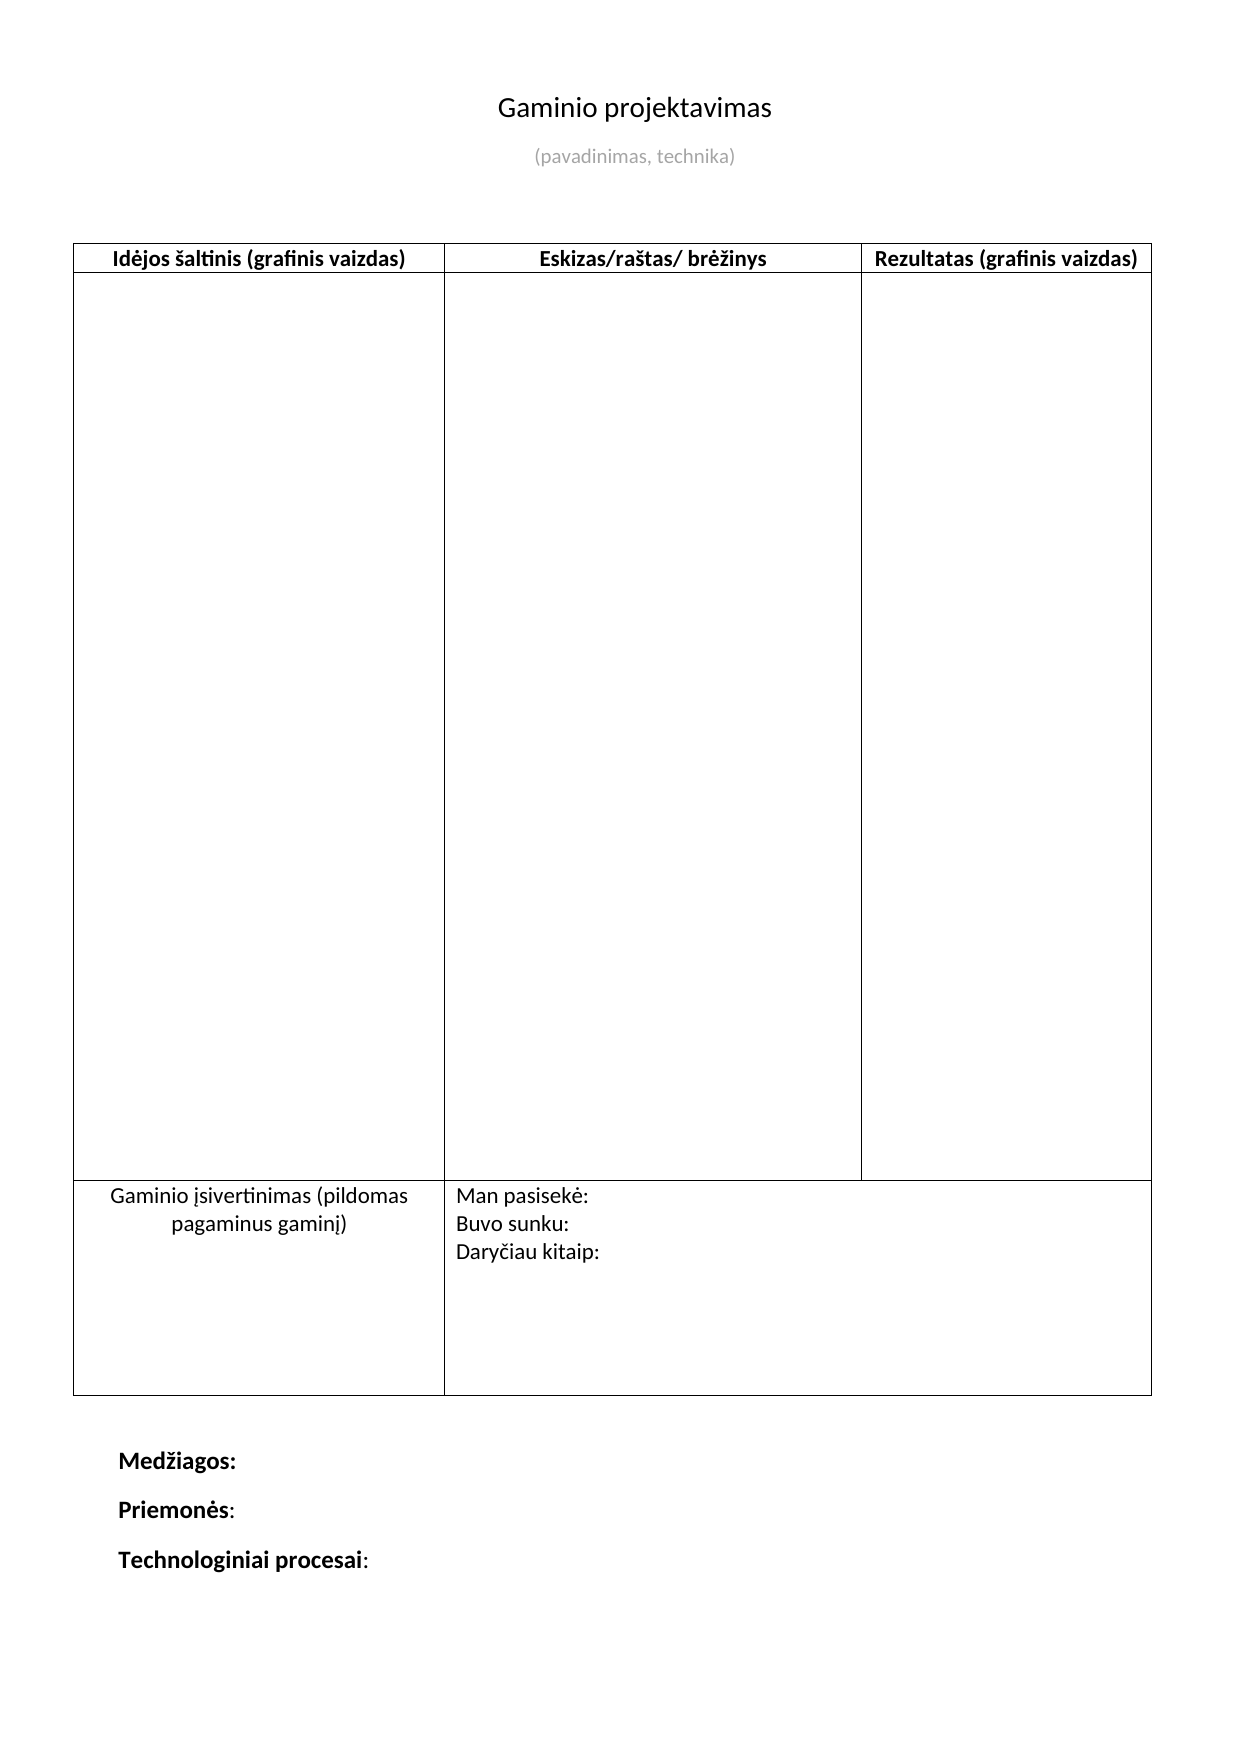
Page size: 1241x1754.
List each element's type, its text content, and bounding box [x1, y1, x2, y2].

table_cell Gaminio įsivertinimas (pildomas pagaminus gaminį) [74, 1181, 444, 1394]
text Priemonės: [118, 1495, 1152, 1525]
table_header Idėjos šaltinis (grafinis vaizdas) [74, 244, 444, 272]
table_cell [74, 273, 444, 1180]
text Medžiagos: [118, 1445, 1152, 1476]
table_cell [445, 273, 861, 1180]
table_cell [862, 273, 1151, 1180]
text (pavadinimas, technika) [118, 144, 1152, 169]
table_header Eskizas/raštas/ brėžinys [445, 244, 861, 272]
text Technologiniai procesai: [118, 1544, 1152, 1575]
table_cell Man pasisekė: Buvo sunku: Daryčiau kitaip: [445, 1181, 1151, 1394]
text Gaminio projektavimas [118, 89, 1152, 124]
table_header Rezultatas (grafinis vaizdas) [862, 244, 1151, 272]
